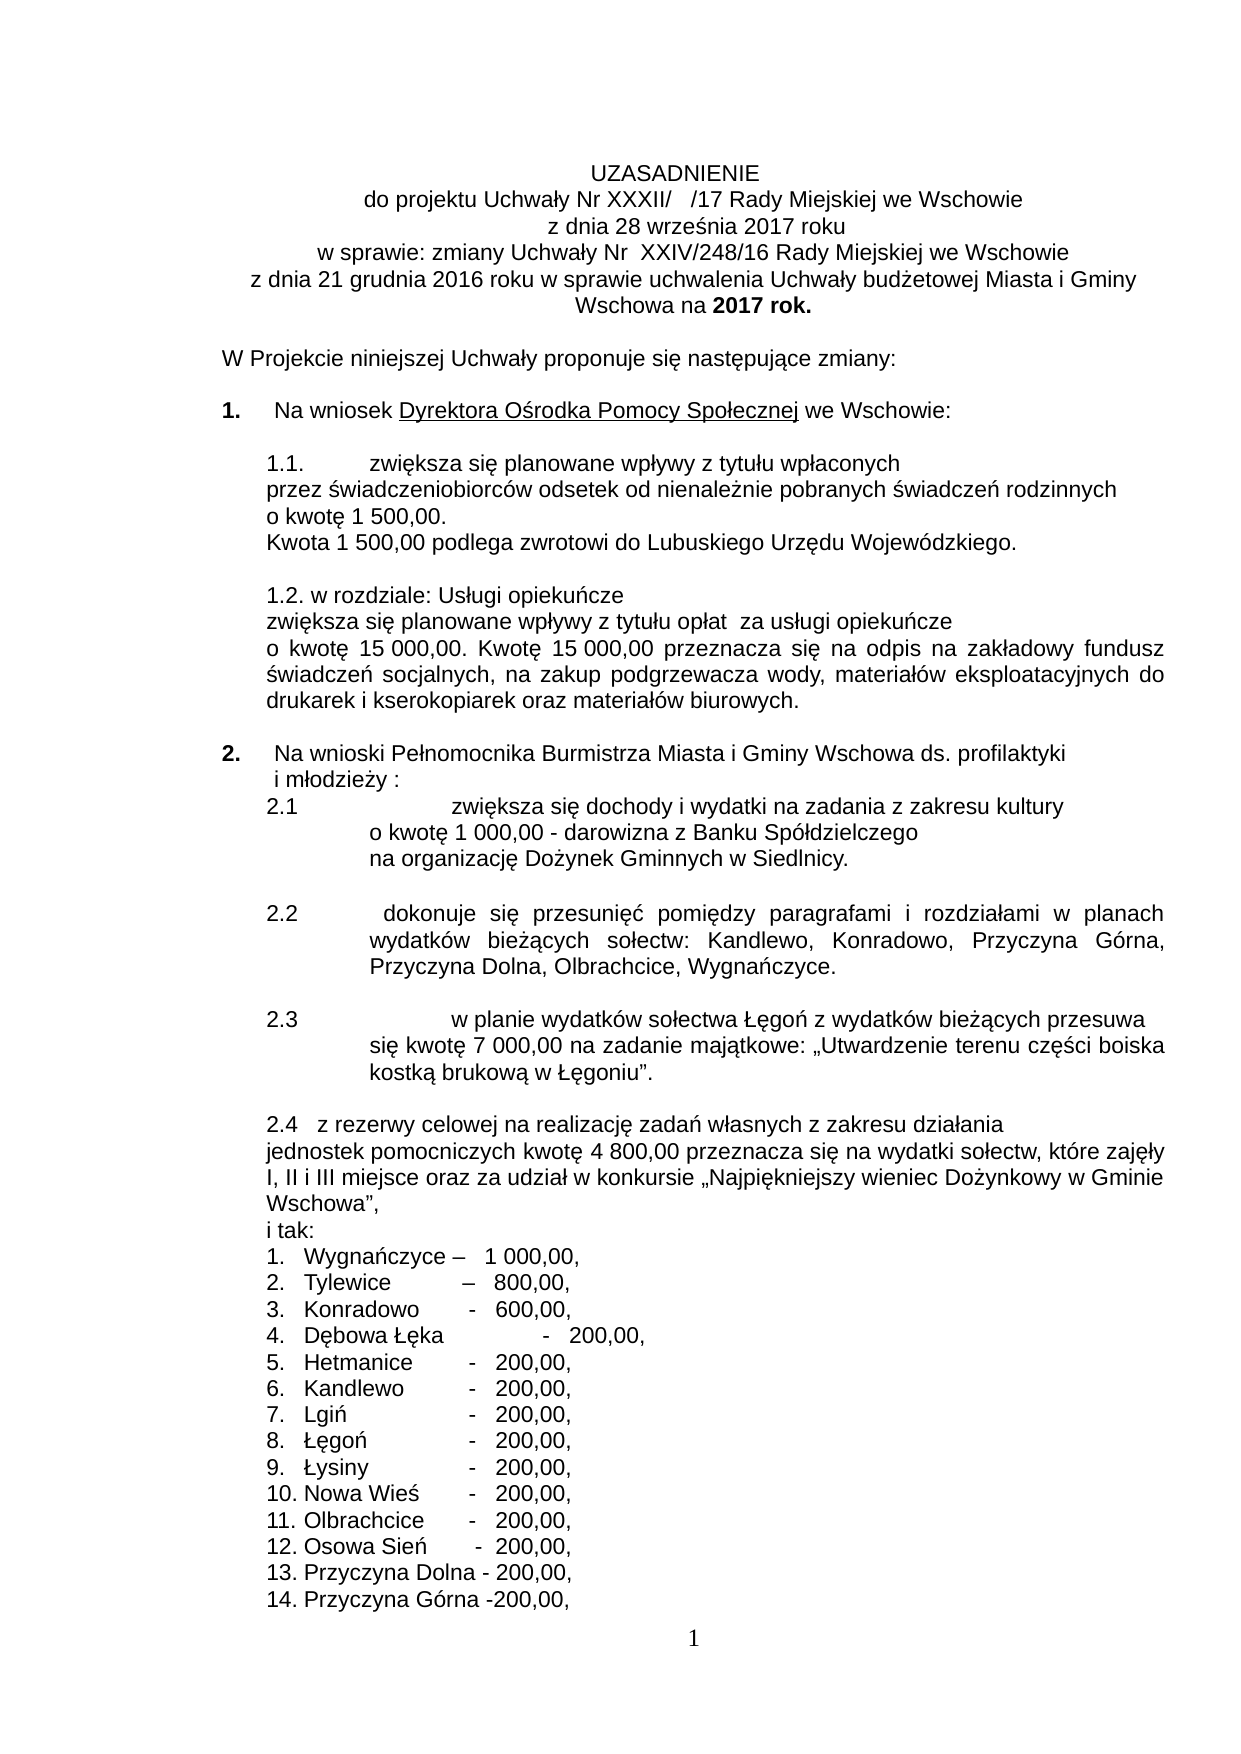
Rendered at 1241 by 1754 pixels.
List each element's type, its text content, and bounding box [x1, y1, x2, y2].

list Nowa Wieś - 200,00, [266, 1480, 1165, 1507]
list zwiększa się planowane wpływy z tytułu wpłaconych [266, 450, 1165, 476]
text UZASADNIENIE [222, 160, 1165, 186]
text 2.4 z rezerwy celowej na realizację zadań własnych z zakresu działania [222, 1111, 1165, 1138]
text 1.2. w rozdziale: Usługi opiekuńcze [222, 582, 1165, 608]
text zwiększa się planowane wpływy z tytułu opłat za usługi opiekuńcze [266, 608, 1165, 634]
text z dnia 28 września 2017 roku [222, 213, 1165, 239]
text o kwotę 15 000,00. Kwotę 15 000,00 przeznacza się na odpis na zakładowy fundusz świadczeń socjalnych, na zakup podgrzewacza wody, materiałów eksploatacyjnych do drukarek i kserokopiarek oraz materiałów biurowych. [266, 634, 1165, 713]
text na organizację Dożynek Gminnych w Siedlnicy. [340, 845, 1165, 872]
list dokonuje się przesunięć pomiędzy paragrafami i rozdziałami w planach wydatków bieżących sołectw: Kandlewo, Konradowo, Przyczyna Górna, Przyczyna Dolna, Olbrachcice, Wygnańczyce. [266, 900, 1165, 979]
text Kwota 1 500,00 podlega zwrotowi do Lubuskiego Urzędu Wojewódzkiego. [266, 529, 1165, 555]
list Olbrachcice - 200,00, [266, 1507, 1165, 1533]
list Tylewice – 800,00, [266, 1269, 1165, 1296]
list Dębowa Łęka - 200,00, [266, 1322, 1165, 1348]
list Konradowo - 600,00, [266, 1296, 1165, 1322]
text z dnia 21 grudnia 2016 roku w sprawie uchwalenia Uchwały budżetowej Miasta i Gminy Wschowa na 2017 rok. [222, 266, 1165, 318]
list Łysiny - 200,00, [266, 1454, 1165, 1480]
text do projektu Uchwały Nr XXXII/ /17 Rady Miejskiej we Wschowie [222, 186, 1165, 213]
text W Projekcie niniejszej Uchwały proponuje się następujące zmiany: [222, 344, 1165, 371]
text przez świadczeniobiorców odsetek od nienależnie pobranych świadczeń rodzinnych [266, 476, 1165, 503]
list Osowa Sień - 200,00, [266, 1533, 1165, 1559]
list Przyczyna Dolna - 200,00, [266, 1559, 1165, 1586]
list Na wniosek Dyrektora Ośrodka Pomocy Społecznej we Wschowie: [222, 397, 1165, 424]
text o kwotę 1 000,00 - darowizna z Banku Spółdzielczego [340, 819, 1165, 845]
list zwiększa się dochody i wydatki na zadania z zakresu kultury [266, 793, 1165, 819]
list Wygnańczyce – 1 000,00, [266, 1243, 1165, 1269]
list Kandlewo - 200,00, [266, 1375, 1165, 1401]
list Hetmanice - 200,00, [266, 1348, 1165, 1375]
text w sprawie: zmiany Uchwały Nr XXIV/248/16 Rady Miejskiej we Wschowie [222, 239, 1165, 266]
list w planie wydatków sołectwa Łęgoń z wydatków bieżących przesuwa [266, 1006, 1165, 1032]
text jednostek pomocniczych kwotę 4 800,00 przeznacza się na wydatki sołectw, które zajęły I, II i III miejsce oraz za udział w konkursie „Najpiękniejszy wieniec Dożynkowy w Gminie Wschowa”, [266, 1138, 1165, 1217]
list Łęgoń - 200,00, [266, 1427, 1165, 1454]
text się kwotę 7 000,00 na zadanie majątkowe: „Utwardzenie terenu części boiska kostką brukową w Łęgoniu”. [369, 1032, 1165, 1085]
text o kwotę 1 500,00. [266, 503, 1165, 529]
list Lgiń - 200,00, [266, 1401, 1165, 1427]
list Na wnioski Pełnomocnika Burmistrza Miasta i Gminy Wschowa ds. profilaktyki [222, 740, 1165, 766]
text i młodzieży : [274, 766, 1165, 793]
text i tak: [222, 1217, 1165, 1243]
list Przyczyna Górna -200,00, [266, 1586, 1165, 1612]
